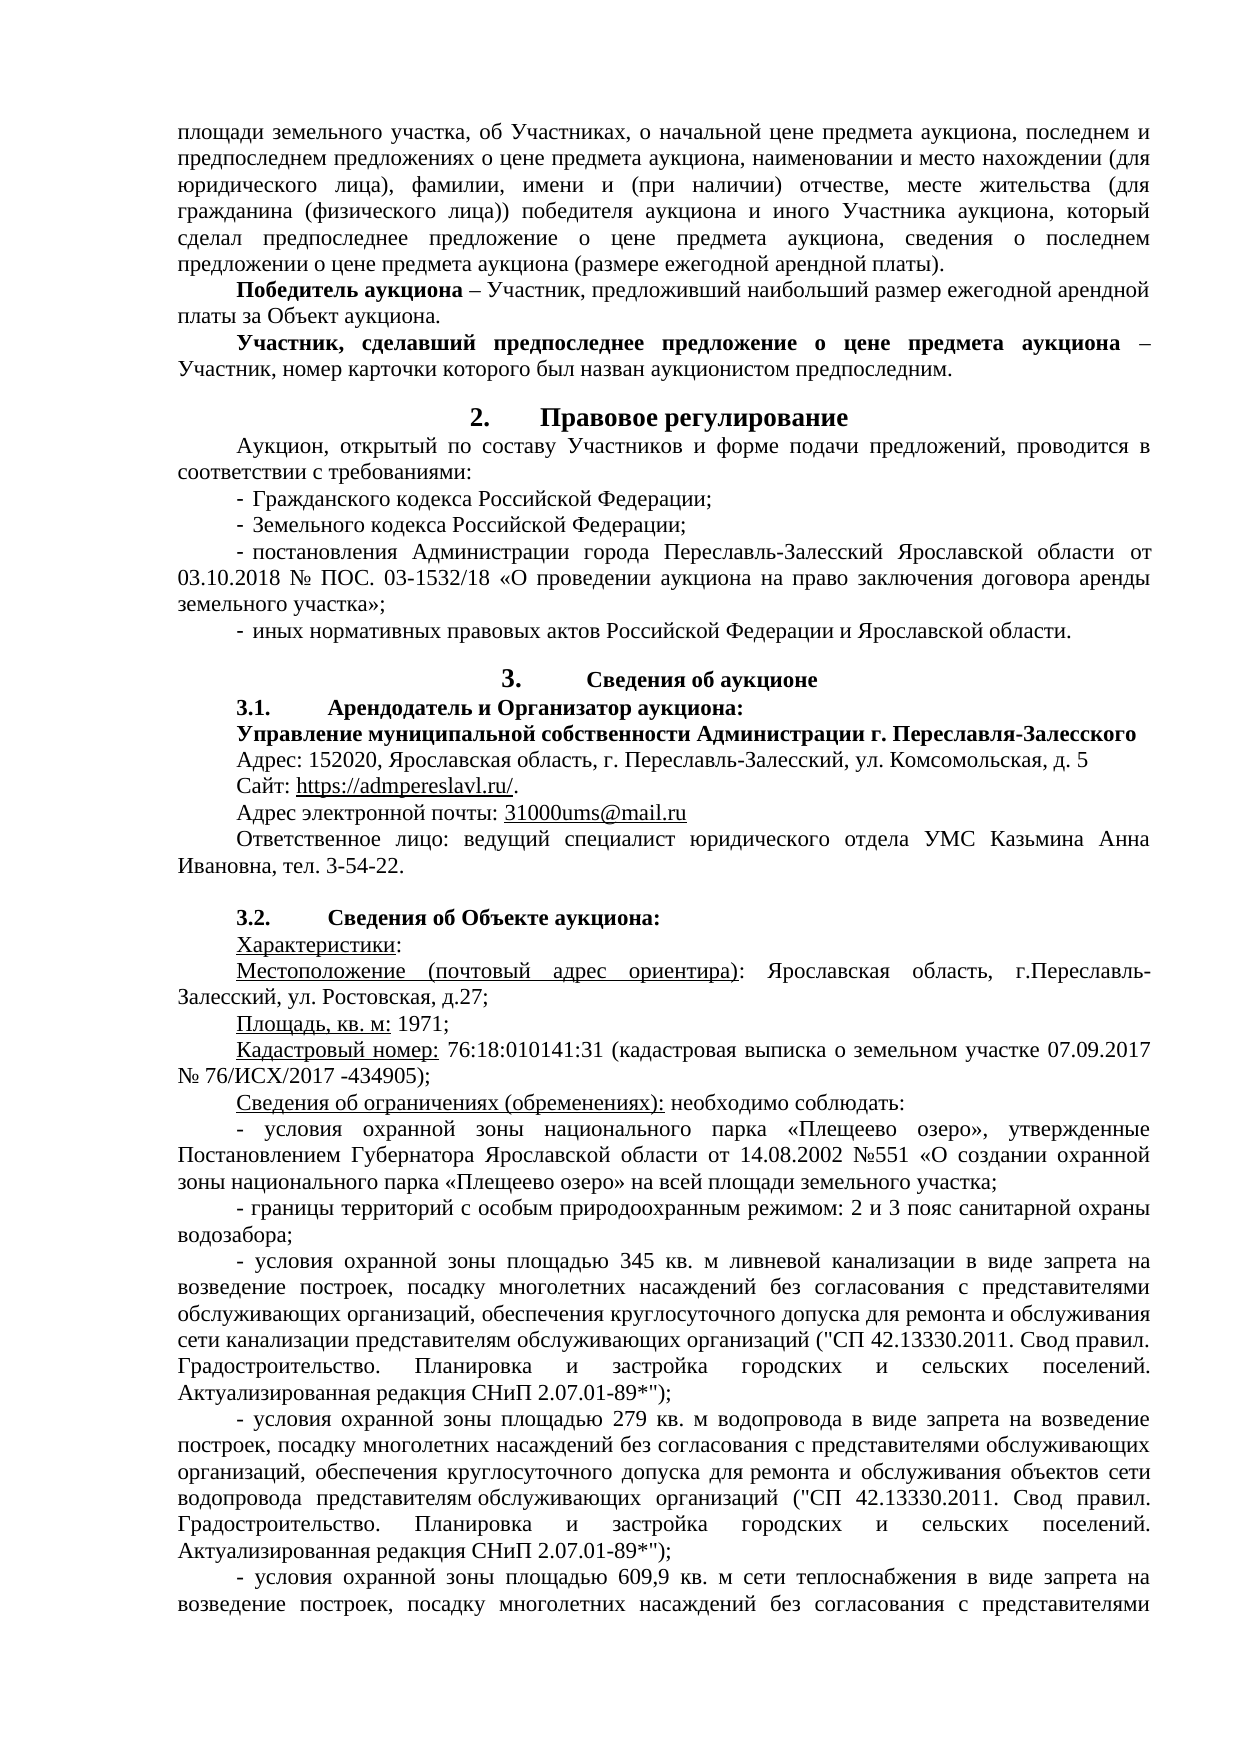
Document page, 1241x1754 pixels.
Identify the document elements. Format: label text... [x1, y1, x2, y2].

text Кадастровый номер: 76:18:010141:31 (кадастровая выписка о земельном участке 07.09.2017 № 76/ИСХ/2017 -434905); [177, 1036, 1152, 1089]
text Участник, сделавший предпоследнее предложение о цене предмета аукциона – Участник, номер карточки которого был назван аукционистом предпоследним. [177, 329, 1151, 382]
text Аукцион, открытый по составу Участников и форме подачи предложений, проводится в соответствии с требованиями: [177, 432, 1152, 485]
list Сведения об Объекте аукциона: [177, 904, 1152, 931]
text Управление муниципальной собственности Администрации г. Переславля-Залесского [177, 720, 1151, 746]
text Характеристики: [177, 931, 1152, 957]
text Адрес электронной почты: 31000ums@mail.ru [177, 799, 1151, 825]
text Адрес: 152020, Ярославская область, г. Переславль-Залесский, ул. Комсомольская, д. 5 [177, 746, 1151, 773]
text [177, 1563, 1152, 1616]
text Победитель аукциона – Участник, предложивший наибольший размер ежегодной арендной платы за Объект аукциона. [177, 276, 1151, 329]
text Ответственное лицо: ведущий специалист юридического отдела УМС Казьмина Анна Ивановна, тел. 3-54-22. [177, 825, 1152, 878]
text - условия охранной зоны национального парка «Плещеево озеро», утвержденные Постановлением Губернатора Ярославской области от 14.08.2002 №551 «О создании охранной зоны национального парка «Плещеево озеро» на всей площади земельного участка; [177, 1115, 1152, 1194]
text Сайт: https://admpereslavl.ru/. [177, 773, 1151, 799]
text - границы территорий с особым природоохранным режимом: 2 и 3 пояс санитарной охраны водозабора; [177, 1194, 1152, 1247]
subtitle Правовое регулирование [177, 401, 1151, 432]
list Гражданского кодекса Российской Федерации; [177, 485, 1152, 511]
text Местоположение (почтовый адрес ориентира): Ярославская область, г.Переславль-Залесский, ул. Ростовская, д.27; [177, 957, 1152, 1010]
text - условия охранной зоны площадью 345 кв. м ливневой канализации в виде запрета на возведение построек, посадку многолетних насаждений без согласования с представителями обслуживающих организаций, обеспечения круглосуточного допуска для ремонта и обслуживания сети канализации представителям обслуживающих организаций ("СП 42.13330.2011. Свод правил. Градостроительство. Планировка и застройка городских и сельских поселений. Актуализированная редакция СНиП 2.07.01-89*"); [177, 1247, 1152, 1405]
list постановления Администрации города Переславль-Залесский Ярославской области от 03.10.2018 № ПОС. 03-1532/18 «О проведении аукциона на право заключения договора аренды земельного участка»; [177, 538, 1152, 617]
list иных нормативных правовых актов Российской Федерации и Ярославской области. [177, 617, 1152, 643]
text Сведения об ограничениях (обременениях): необходимо соблюдать: [177, 1089, 1152, 1115]
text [177, 118, 1152, 276]
list Арендодатель и Организатор аукциона: [177, 693, 1152, 720]
text Площадь, кв. м: 1971; [177, 1010, 1152, 1036]
subtitle Сведения об аукционе [177, 662, 1152, 693]
list Земельного кодекса Российской Федерации; [177, 511, 1152, 538]
text - условия охранной зоны площадью 279 кв. м водопровода в виде запрета на возведение построек, посадку многолетних насаждений без согласования с представителями обслуживающих организаций, обеспечения круглосуточного допуска для ремонта и обслуживания объектов сети водопровода представителям обслуживающих организаций ("СП 42.13330.2011. Свод правил. Градостроительство. Планировка и застройка городских и сельских поселений. Актуализированная редакция СНиП 2.07.01-89*"); [177, 1405, 1152, 1563]
